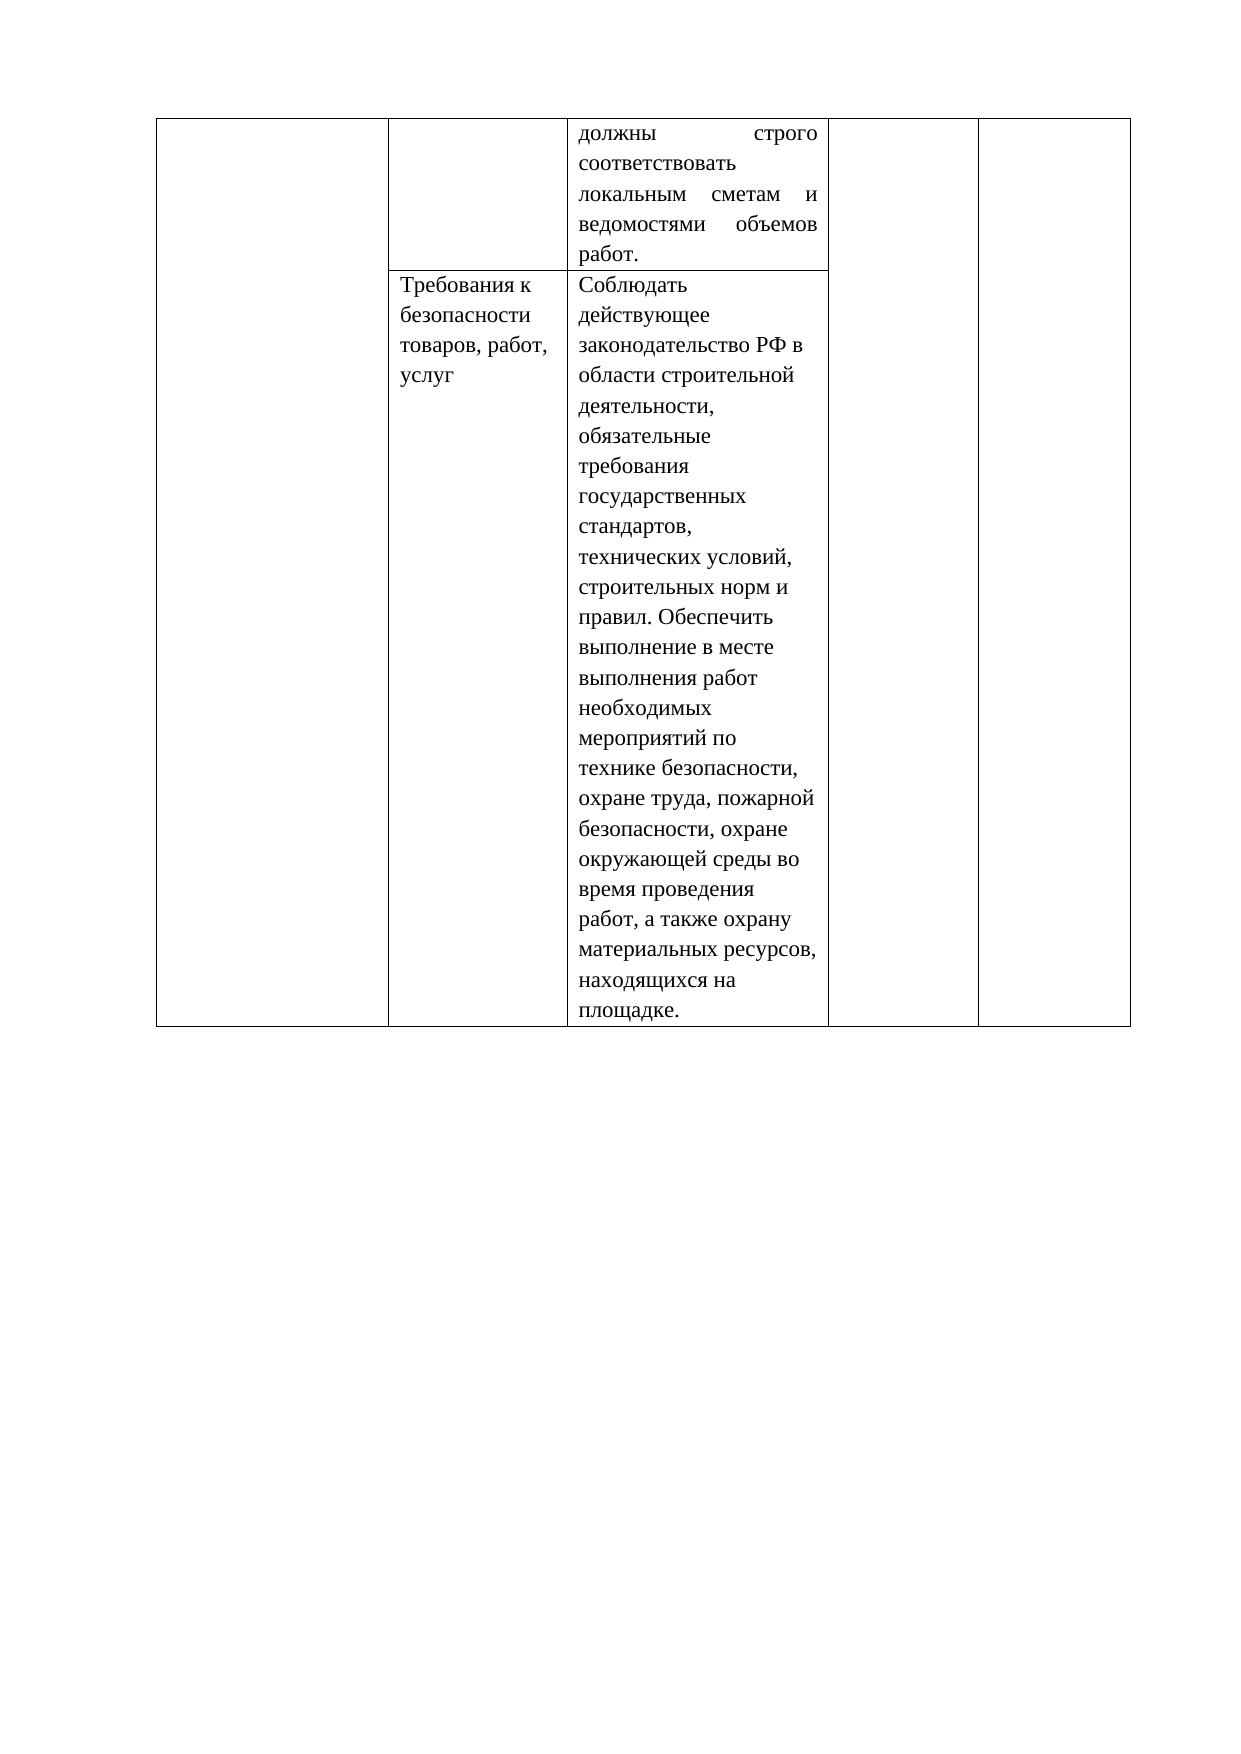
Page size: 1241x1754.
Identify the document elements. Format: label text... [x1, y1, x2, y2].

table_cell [829, 119, 978, 1026]
table_cell Требования к безопасности товаров, работ, услуг [389, 271, 567, 1026]
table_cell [568, 119, 828, 270]
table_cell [389, 119, 567, 270]
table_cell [157, 119, 388, 1026]
table_cell Соблюдать действующее законодательство РФ в области строительной деятельности, обязательные требования государственных стандартов, технических условий, строительных норм и правил. Обеспечить выполнение в месте выполнения работ необходимых мероприятий по технике безопасности, охране труда, пожарной безопасности, охране окружающей среды во время проведения работ, а также охрану материальных ресурсов, находящихся на площадке. [568, 271, 828, 1026]
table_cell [979, 119, 1130, 1026]
